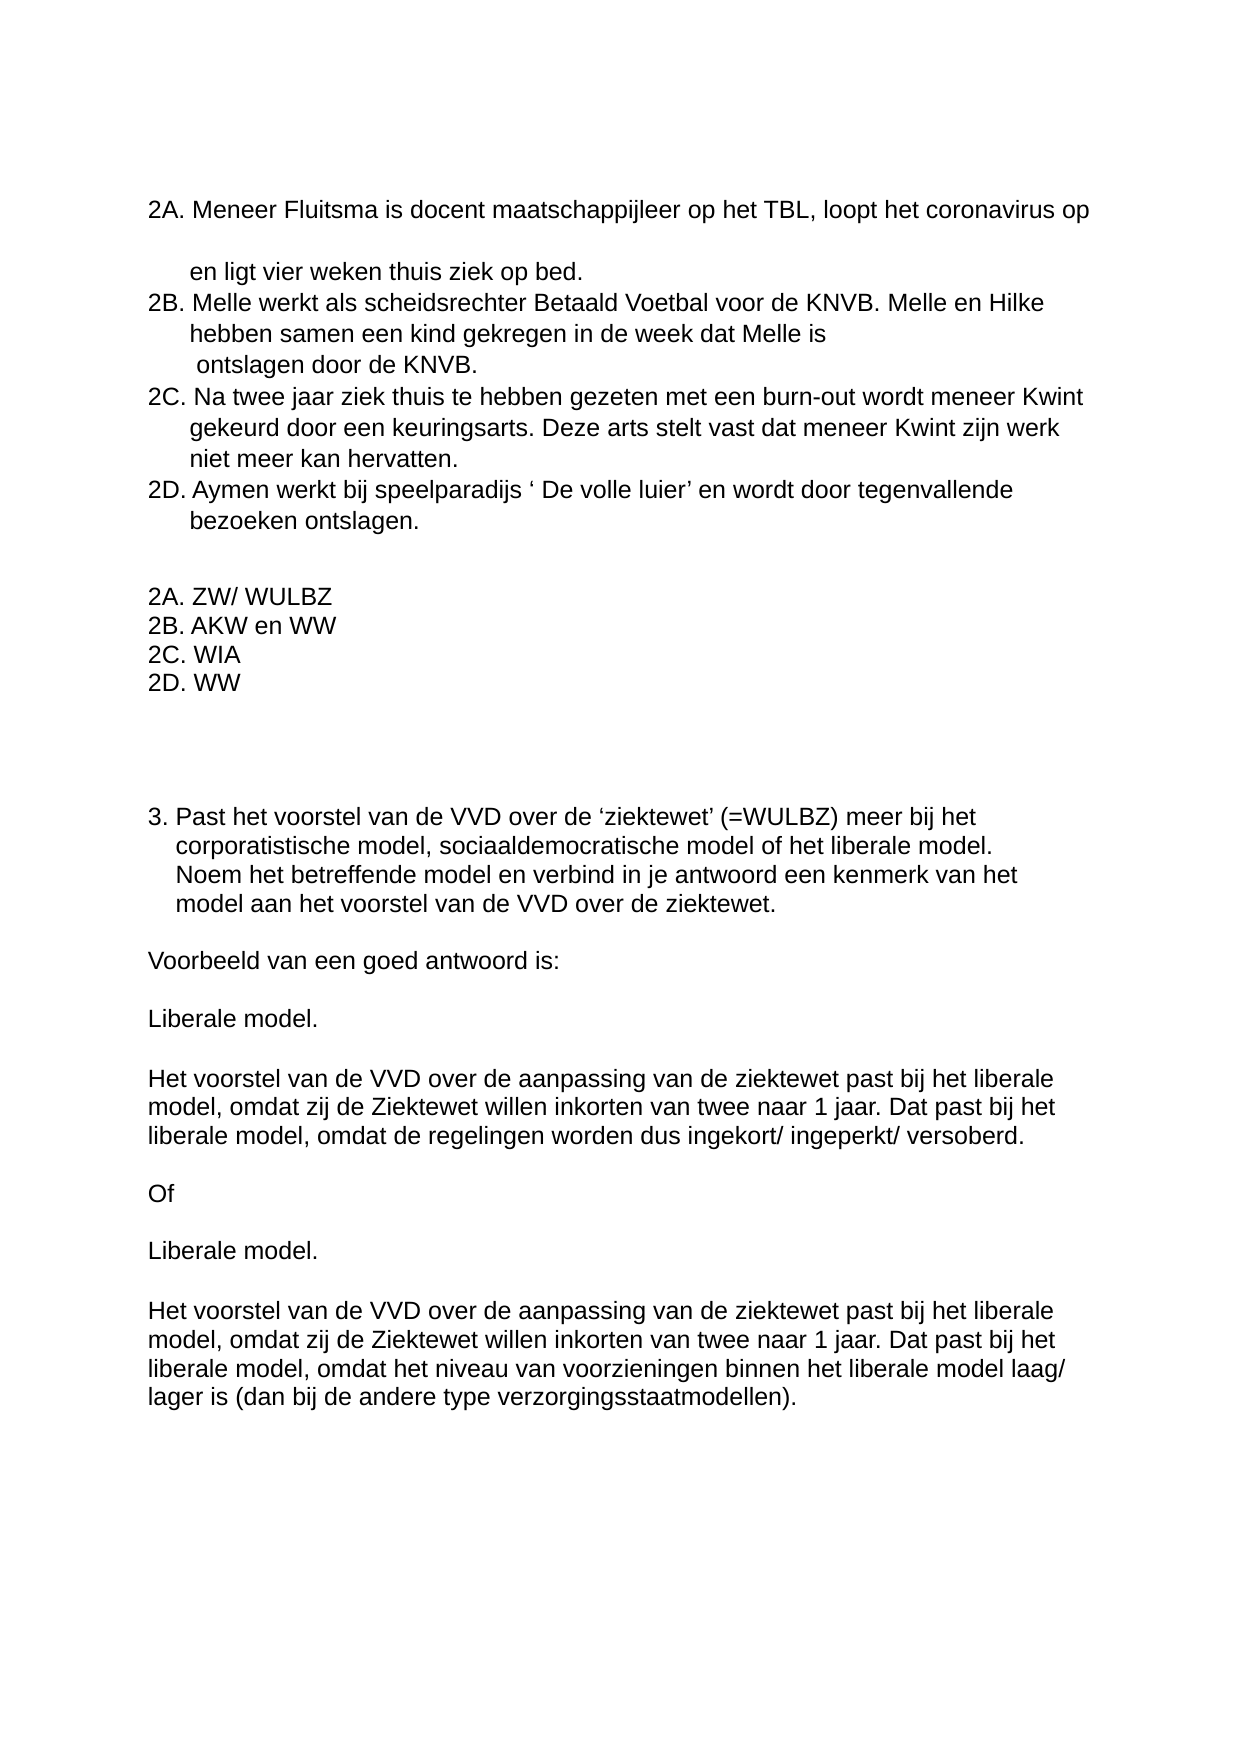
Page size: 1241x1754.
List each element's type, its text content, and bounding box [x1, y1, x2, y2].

text Het voorstel van de VVD over de aanpassing van de ziektewet past bij het liberale model, omdat zij de Ziektewet willen inkorten van twee naar 1 jaar. Dat past bij het liberale model, omdat het niveau van voorzieningen binnen het liberale model laag/ lager is (dan bij de andere type verzorgingsstaatmodellen). [148, 1296, 1093, 1411]
text Voorbeeld van een goed antwoord is: [148, 946, 1093, 975]
text Of [148, 1179, 1093, 1207]
text Liberale model. [148, 1236, 1093, 1296]
text Liberale model. [148, 1004, 1093, 1064]
text 3. Past het voorstel van de VVD over de ‘ziektewet’ (=WULBZ) meer bij het corporatistische model, sociaaldemocratische model of het liberale model. Noem het betreffende model en verbind in je antwoord een kenmerk van het model aan het voorstel van de VVD over de ziektewet. [148, 802, 1093, 917]
text Het voorstel van de VVD over de aanpassing van de ziektewet past bij het liberale model, omdat zij de Ziektewet willen inkorten van twee naar 1 jaar. Dat past bij het liberale model, omdat de regelingen worden dus ingekort/ ingeperkt/ versoberd. [148, 1064, 1093, 1150]
text 2B. AKW en WW [148, 611, 1093, 640]
text 2C. WIA 2D. WW [148, 640, 1093, 697]
text 2A. Meneer Fluitsma is docent maatschappijleer op het TBL, loopt het coronavirus op en ligt vier weken thuis ziek op bed. 2B. Melle werkt als scheidsrechter Betaald Voetbal voor de KNVB. Melle en Hilke hebben samen een kind gekregen in de week dat Melle is ontslagen door de KNVB. 2C. Na twee jaar ziek thuis te hebben gezeten met een burn-out wordt meneer Kwint gekeurd door een keuringsarts. Deze arts stelt vast dat meneer Kwint zijn werk niet meer kan hervatten. 2D. Aymen werkt bij speelparadijs ‘ De volle luier’ en wordt door tegenvallende bezoeken ontslagen. [148, 195, 1093, 534]
text 2A. ZW/ WULBZ [148, 582, 1093, 611]
